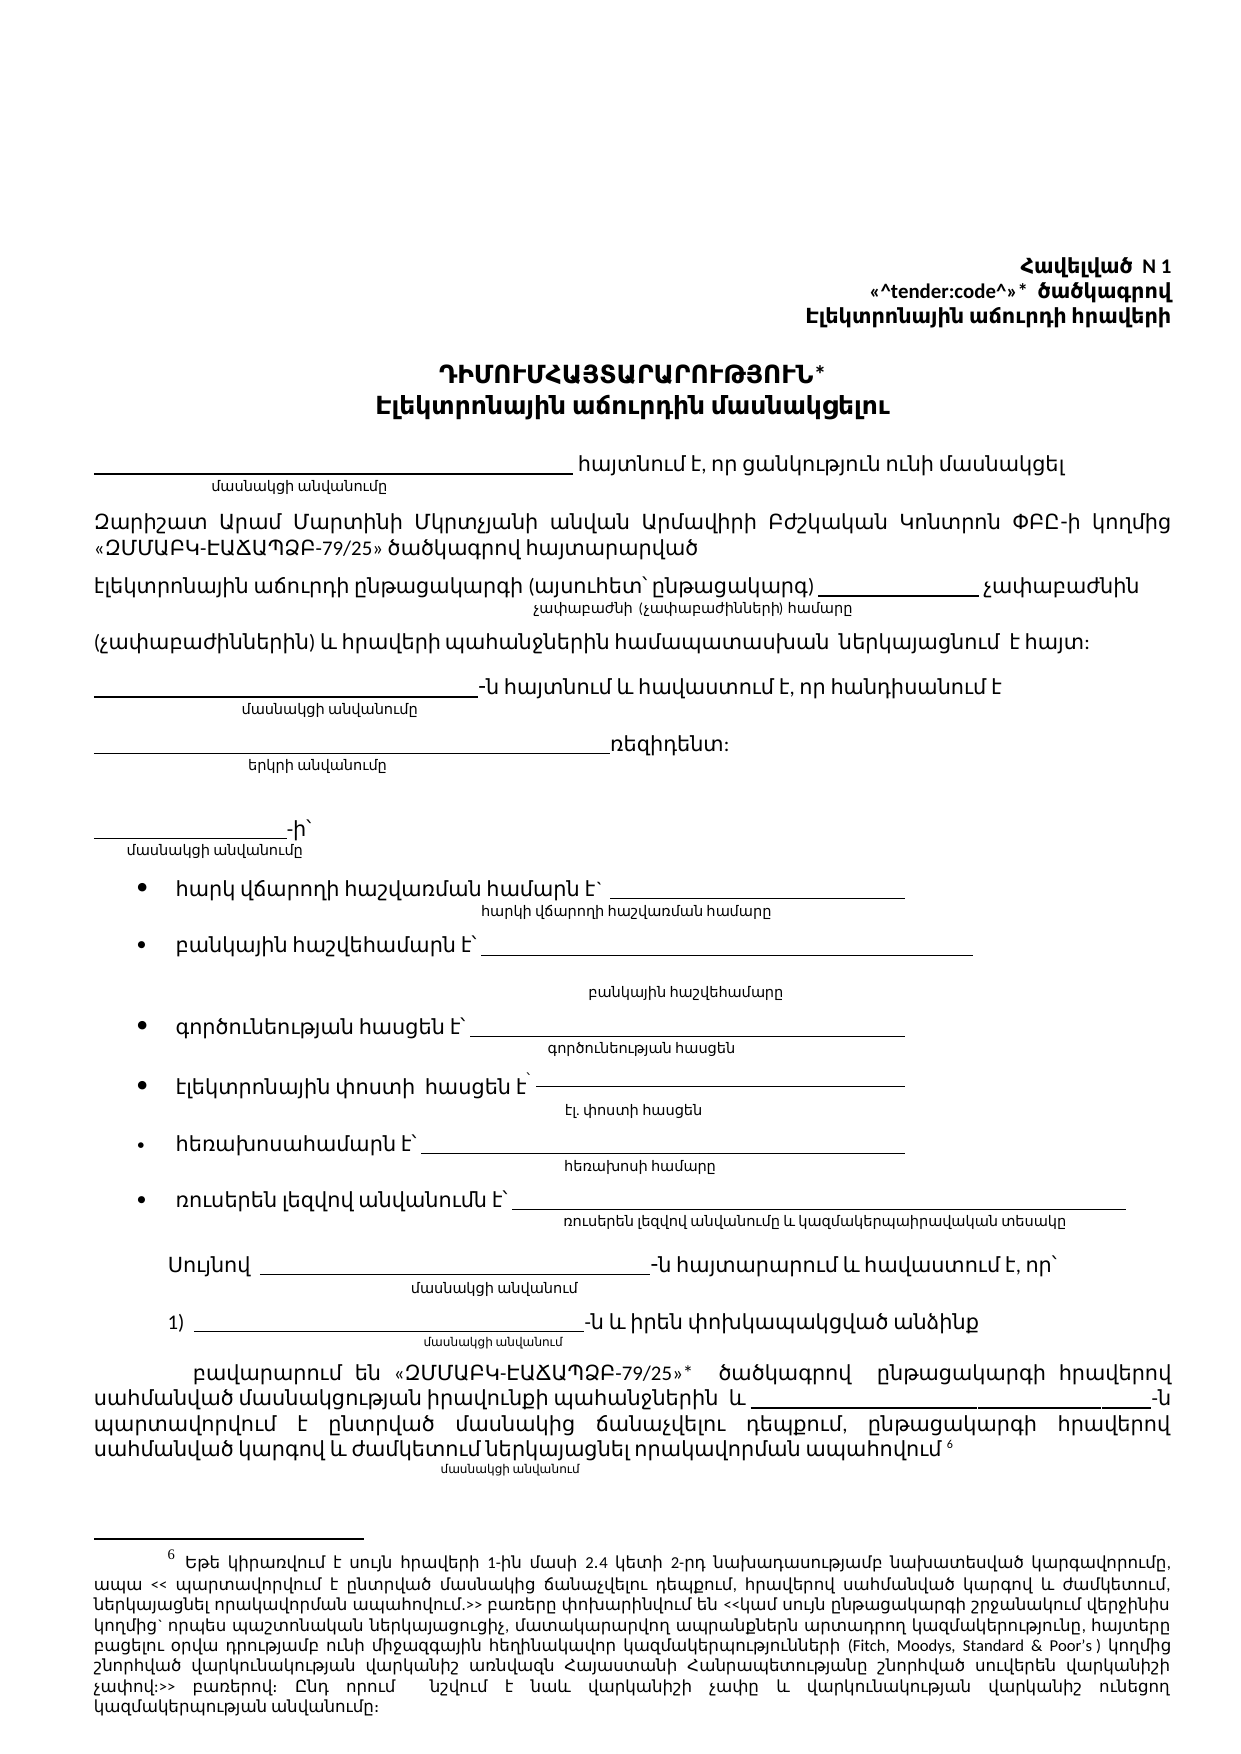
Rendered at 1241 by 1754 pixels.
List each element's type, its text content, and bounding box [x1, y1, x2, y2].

text Սույնով -ն հայտարարում և հավաստում է, որ՝ [94, 1248, 1171, 1279]
text -ն հայտնում և հավաստում է, որ հանդիսանում է [94, 670, 1171, 701]
text բանկային հաշվեհամարը [94, 983, 1171, 1014]
text էլեկտրոնային աճուրդի ընթացակարգի (այսուհետ՝ ընթացակարգ) չափաբաժնին [94, 573, 1171, 599]
list ռուսերեն լեզվով անվանումն է՝ [138, 1187, 1171, 1213]
text մասնակցի անվանումը [94, 701, 1171, 731]
text մասնակցի անվանում [94, 1279, 1171, 1309]
text էլ. փոստի հասցեն [94, 1101, 1171, 1131]
text բավարարում են «ԶՄՄԱԲԿ-ԷԱՃԱՊՁԲ-79/25»* ծածկագրով ընթացակարգի հրավերով սահմանված մասնակցության իրավունքի պահանջներին և -ն պարտավորվում է ընտրված մասնակից ճանաչվելու դեպքում, ընթացակարգի հրավերով սահմանված կարգով և ժամկետում ներկայացնել որակավորման ապահովում [94, 1360, 1171, 1462]
list հարկ վճարողի հաշվառման համարն է` [138, 872, 1171, 902]
list էլեկտրոնային փոստի հասցեն է՝ [138, 1070, 1171, 1101]
text Զարիշատ Արամ Մարտինի Մկրտչյանի անվան Արմավիրի Բժշկական Կոնտրոն ՓԲԸ-ի կողմից «ԶՄՄԱԲԿ-ԷԱՃԱՊՁԲ-79/25» ծածկագրով հայտարարված [94, 507, 1171, 561]
text երկրի անվանումը [94, 756, 1171, 787]
text մասնակցի անվանում [94, 1462, 1171, 1487]
subtitle Էլեկտրոնային աճուրդին մասնակցելու [94, 390, 1171, 421]
text չափաբաժնի (չափաբաժինների) համարը [94, 599, 1171, 629]
text հեռախոսի համարը [462, 1157, 1171, 1187]
text ԴԻՄՈՒՄՀԱՅՏԱՐԱՐՈՒԹՅՈՒՆ* [94, 360, 1171, 390]
text Հավելված N 1 [94, 253, 1171, 278]
text 1) -ն և իրեն փոխկապակցված անձինք [94, 1309, 1171, 1335]
text Էլեկտրոնային աճուրդի հրավերի [94, 304, 1171, 329]
text մասնակցի անվանումը [94, 841, 1171, 872]
text գործունեության հասցեն [94, 1040, 1171, 1070]
text մասնակցի անվանումը [94, 477, 1171, 507]
text մասնակցի անվանում [94, 1335, 1171, 1360]
list հեռախոսահամարն է՝ [138, 1131, 1171, 1157]
text հայտնում է, որ ցանկություն ունի մասնակցել [94, 451, 1171, 477]
text -ի՝ [94, 816, 1171, 841]
text (չափաբաժիններին) և հրավերի պահանջներին համապատասխան ներկայացնում է հայտ: [94, 629, 1171, 655]
list գործունեության հասցեն է՝ [138, 1014, 1171, 1040]
text ռեզիդենտ: [94, 731, 1171, 756]
text հարկի վճարողի հաշվառման համարը [94, 902, 1171, 933]
text ռուսերեն լեզվով անվանումը և կազմակերպաիրավական տեսակը [94, 1213, 1171, 1243]
text «^tender:code^»* ծածկագրով [94, 278, 1171, 304]
list բանկային հաշվեհամարն է՝ [138, 933, 1171, 983]
